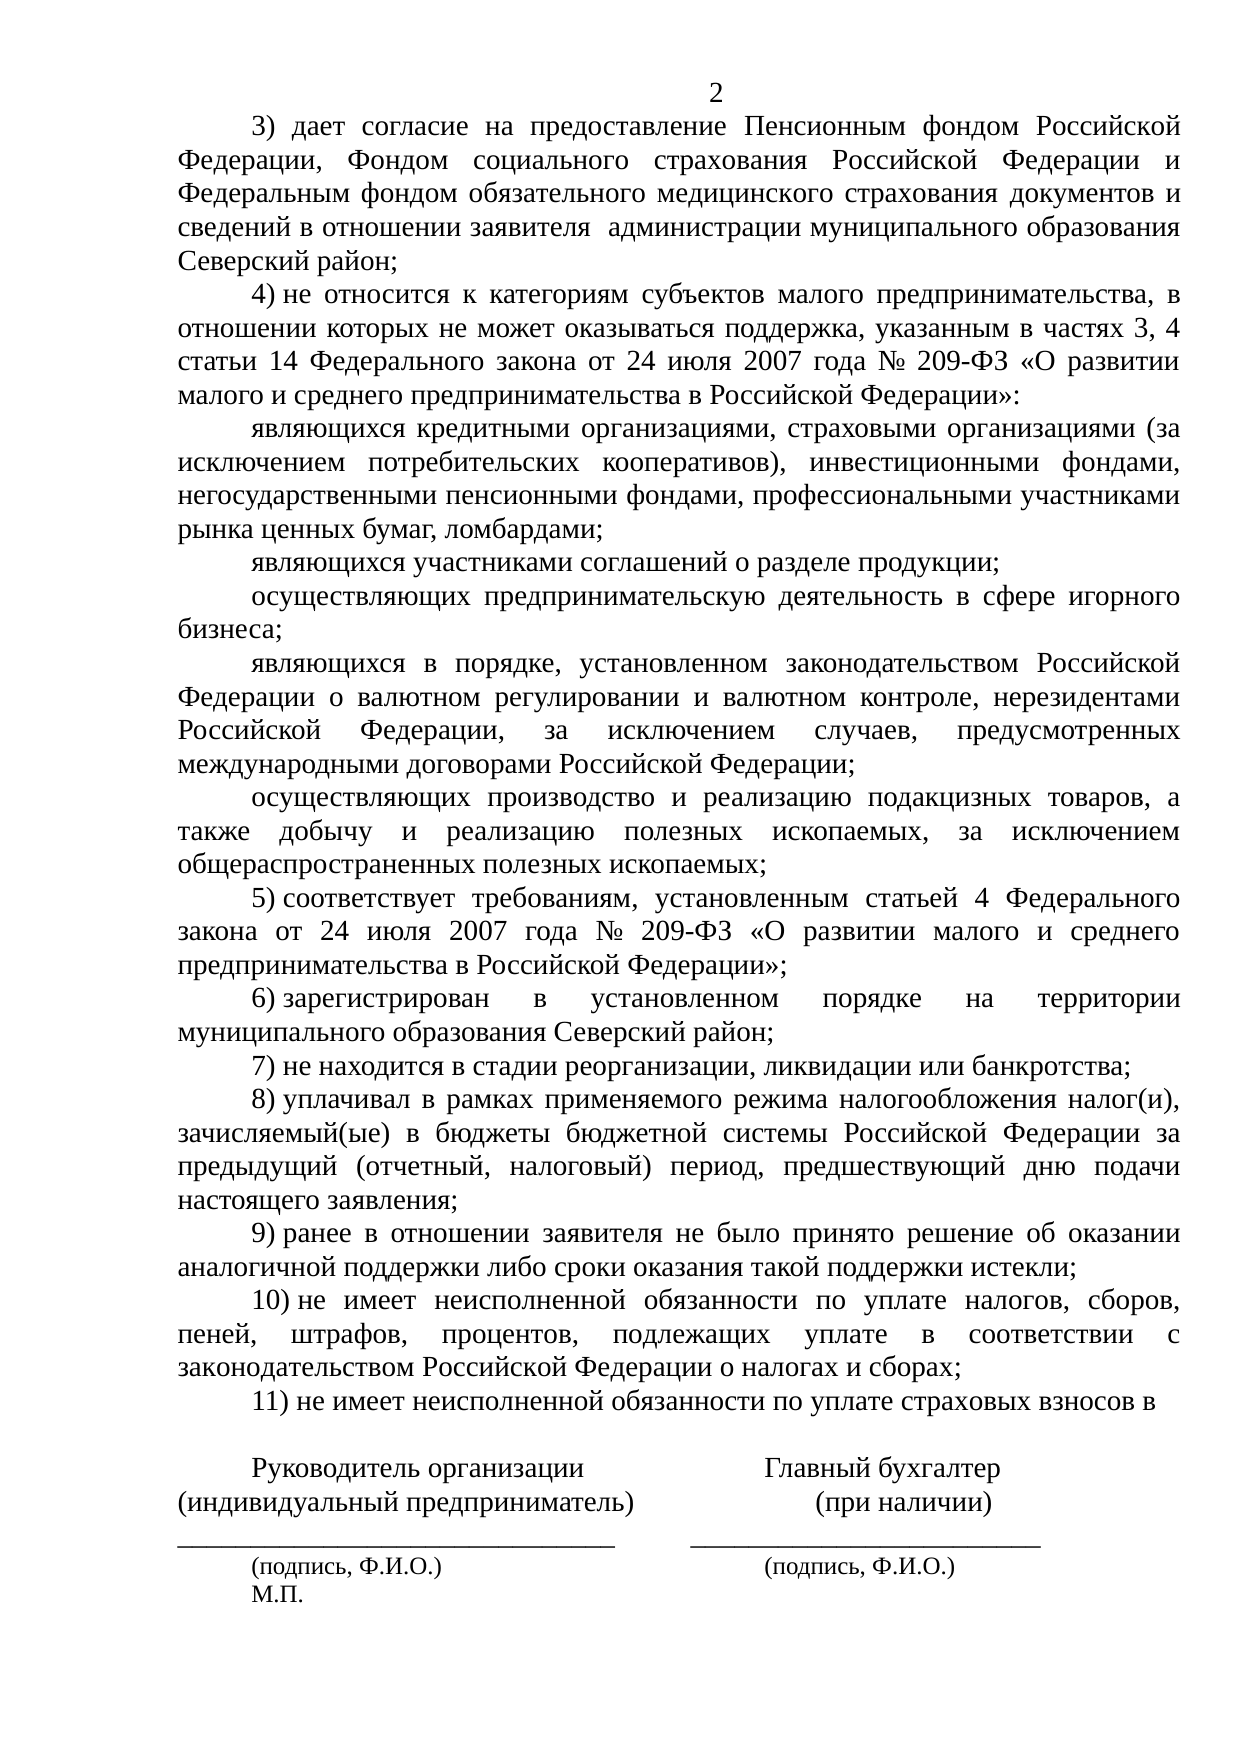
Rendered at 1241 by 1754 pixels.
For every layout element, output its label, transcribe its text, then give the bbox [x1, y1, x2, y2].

table_header Главный бухгалтер (при наличии) ________________________ (подпись, Ф.И.О.) [679, 1450, 1192, 1608]
text являющихся в порядке, установленном законодательством Российской Федерации о валютном регулировании и валютном контроле, нерезидентами Российской Федерации, за исключением случаев, предусмотренных международными договорами Российской Федерации; [177, 645, 1181, 779]
text 9) ранее в отношении заявителя не было принято решение об оказании аналогичной поддержки либо сроки оказания такой поддержки истекли; [177, 1215, 1181, 1282]
text 11) не имеет неисполненной обязанности по уплате страховых взносов в [177, 1383, 1181, 1417]
text осуществляющих производство и реализацию подакцизных товаров, а также добычу и реализацию полезных ископаемых, за исключением общераспространенных полезных ископаемых; [177, 779, 1181, 880]
text 4) не относится к категориям субъектов малого предпринимательства, в отношении которых не может оказываться поддержка, указанным в частях 3, 4 статьи 14 Федерального закона от 24 июля 2007 года № 209-ФЗ «О развитии малого и среднего предпринимательства в Российской Федерации»: [177, 276, 1181, 410]
text 5) соответствует требованиям, установленным статьей 4 Федерального закона от 24 июля 2007 года № 209-ФЗ «О развитии малого и среднего предпринимательства в Российской Федерации»; [177, 880, 1181, 981]
text 8) уплачивал в рамках применяемого режима налогообложения налог(и), зачисляемый(ые) в бюджеты бюджетной системы Российской Федерации за предыдущий (отчетный, налоговый) период, предшествующий дню подачи настоящего заявления; [177, 1081, 1181, 1215]
text являющихся участниками соглашений о разделе продукции; [177, 544, 1181, 578]
table_header Руководитель организации (индивидуальный предприниматель) ______________________________ (подпись, Ф.И.О.) М.П. [166, 1450, 679, 1608]
text 7) не находится в стадии реорганизации, ликвидации или банкротства; [177, 1048, 1181, 1081]
text 6) зарегистрирован в установленном порядке на территории муниципального образования Северский район; [177, 981, 1181, 1048]
text 3) дает согласие на предоставление Пенсионным фондом Российской Федерации, Фондом социального страхования Российской Федерации и Федеральным фондом обязательного медицинского страхования документов и сведений в отношении заявителя администрации муниципального образования Северский район; [177, 108, 1181, 276]
text 10) не имеет неисполненной обязанности по уплате налогов, сборов, пеней, штрафов, процентов, подлежащих уплате в соответствии с законодательством Российской Федерации о налогах и сборах; [177, 1282, 1181, 1383]
text являющихся кредитными организациями, страховыми организациями (за исключением потребительских кооперативов), инвестиционными фондами, негосударственными пенсионными фондами, профессиональными участниками рынка ценных бумаг, ломбардами; [177, 410, 1181, 544]
text осуществляющих предпринимательскую деятельность в сфере игорного бизнеса; [177, 578, 1181, 645]
